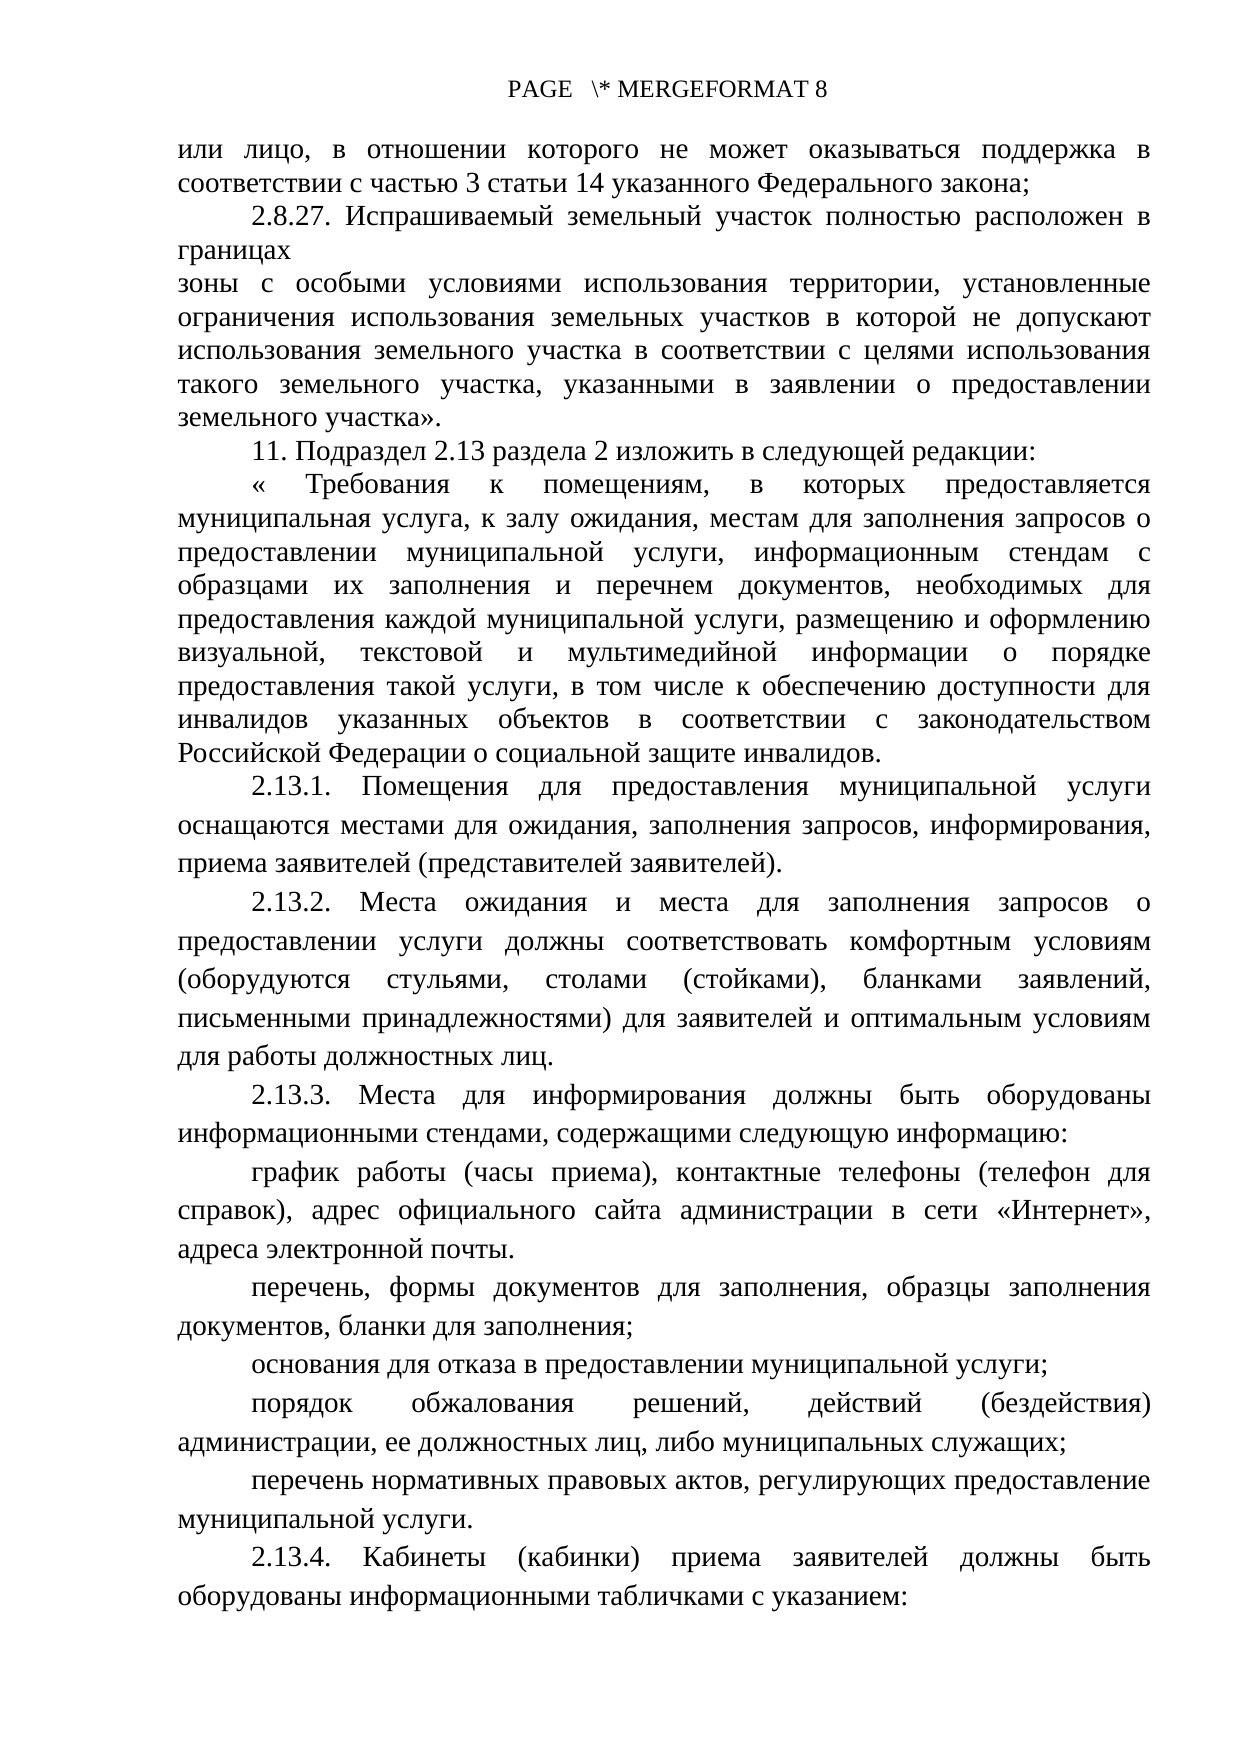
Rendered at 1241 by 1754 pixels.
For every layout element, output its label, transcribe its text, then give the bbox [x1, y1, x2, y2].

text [177, 131, 1152, 198]
text перечень, формы документов для заполнения, образцы заполнения документов, бланки для заполнения; [177, 1269, 1152, 1342]
text 2.13.3. Места для информирования должны быть оборудованы информационными стендами, содержащими следующую информацию: [177, 1077, 1152, 1149]
text график работы (часы приема), контактные телефоны (телефон для справок), адрес официального сайта администрации в сети «Интернет», адреса электронной почты. [177, 1154, 1152, 1264]
text 2.8.27. Испрашиваемый земельный участок полностью расположен в границах [177, 198, 1152, 265]
text 2.13.1. Помещения для предоставления муниципальной услуги оснащаются местами для ожидания, заполнения запросов, информирования, приема заявителей (представителей заявителей). [177, 768, 1152, 879]
text 2.13.2. Места ожидания и места для заполнения запросов о предоставлении услуги должны соответствовать комфортным условиям (оборудуются стульями, столами (стойками), бланками заявлений, письменными принадлежностями) для заявителей и оптимальным условиям для работы должностных лиц. [177, 884, 1152, 1072]
text порядок обжалования решений, действий (бездействия) администрации, ее должностных лиц, либо муниципальных служащих; [177, 1385, 1152, 1457]
text основания для отказа в предоставлении муниципальной услуги; [177, 1347, 1152, 1380]
text перечень нормативных правовых актов, регулирующих предоставление муниципальной услуги. [177, 1462, 1152, 1534]
text « Требования к помещениям, в которых предоставляется муниципальная услуга, к залу ожидания, местам для заполнения запросов о предоставлении муниципальной услуги, информационным стендам с образцами их заполнения и перечнем документов, необходимых для предоставления каждой муниципальной услуги, размещению и оформлению визуальной, текстовой и мультимедийной информации о порядке предоставления такой услуги, в том числе к обеспечению доступности для инвалидов указанных объектов в соответствии с законодательством Российской Федерации о социальной защите инвалидов. [177, 467, 1152, 768]
text 11. Подраздел 2.13 раздела 2 изложить в следующей редакции: [177, 433, 1152, 467]
text зоны с особыми условиями использования территории, установленные ограничения использования земельных участков в которой не допускают использования земельного участка в соответствии с целями использования такого земельного участка, указанными в заявлении о предоставлении земельного участка». [177, 265, 1152, 433]
text 2.13.4. Кабинеты (кабинки) приема заявителей должны быть оборудованы информационными табличками с указанием: [177, 1539, 1152, 1611]
